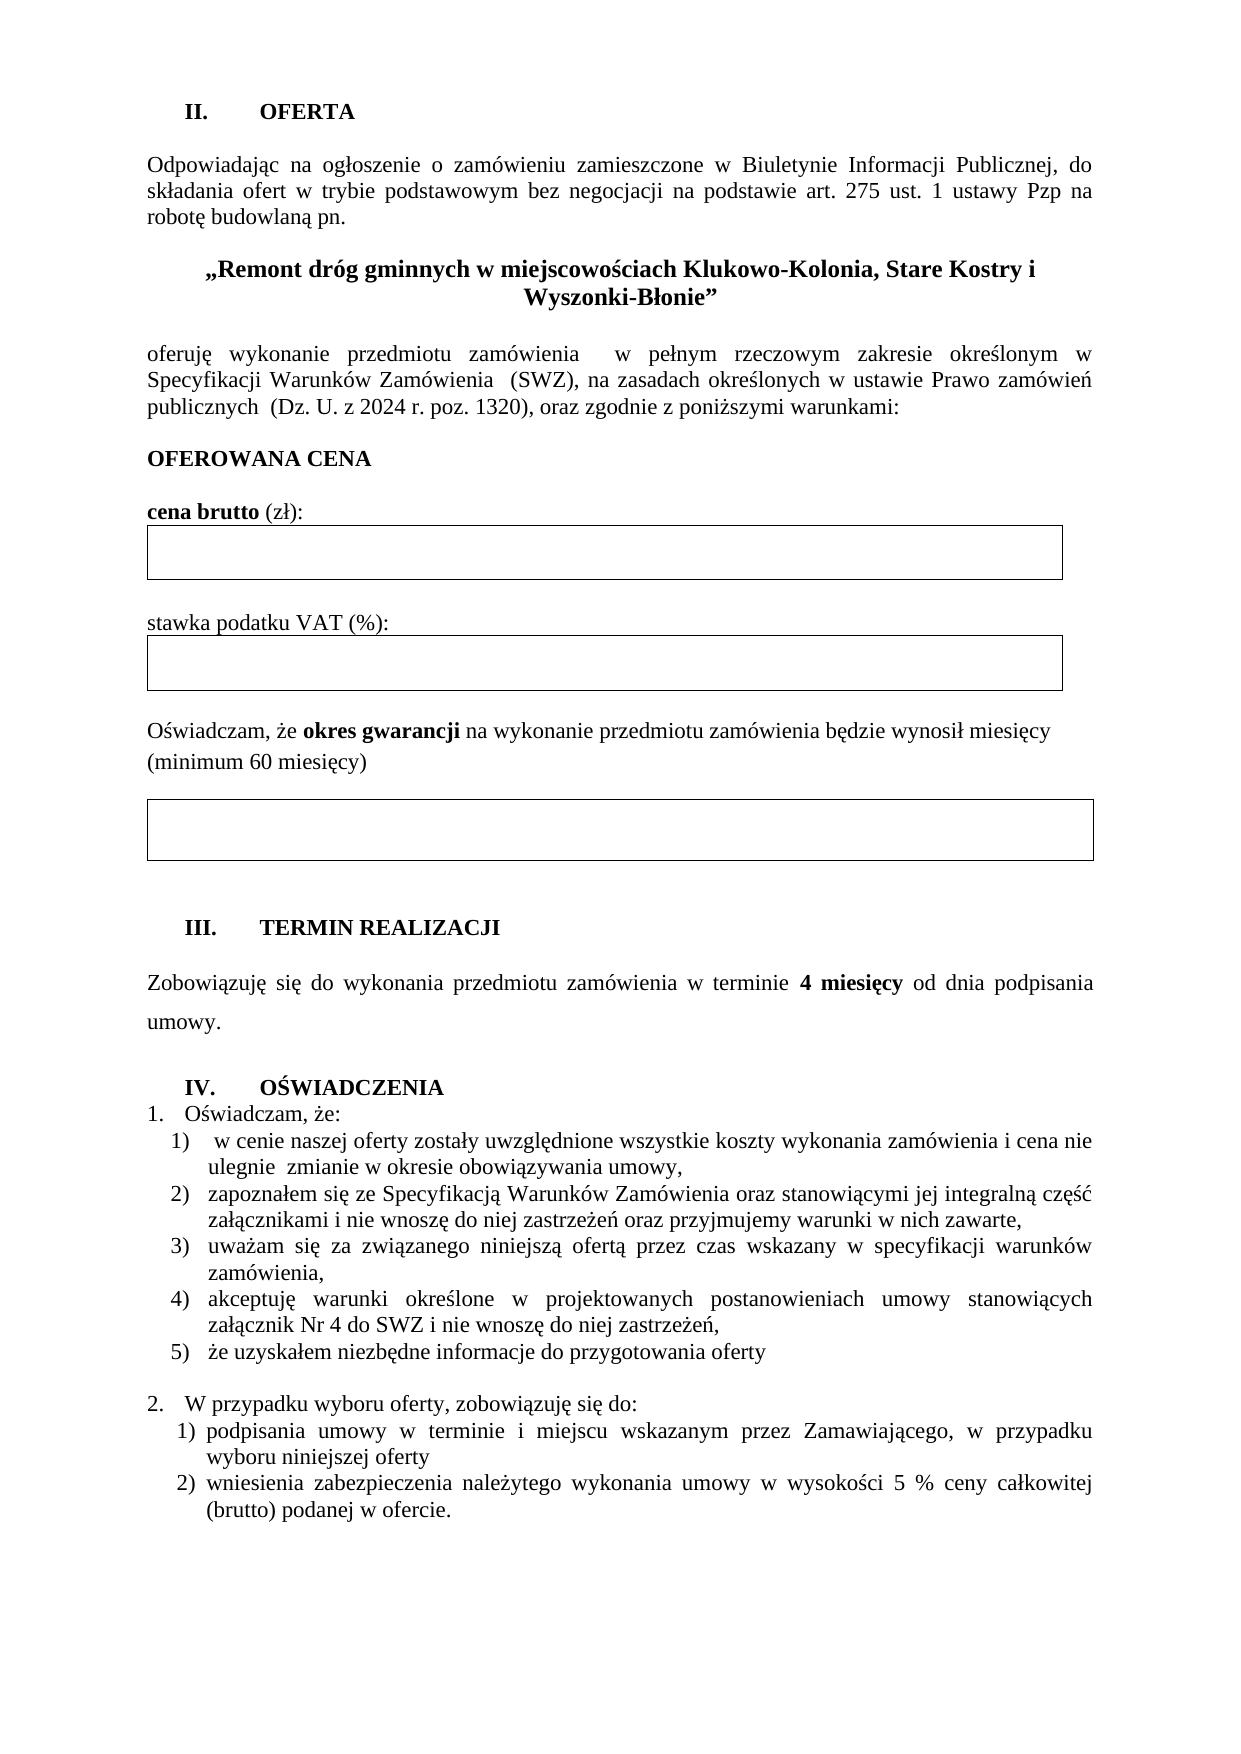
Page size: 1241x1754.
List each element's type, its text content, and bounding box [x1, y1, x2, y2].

table_header [148, 800, 1093, 860]
list w cenie naszej oferty zostały uwzględnione wszystkie koszty wykonania zamówienia i cena nie ulegnie zmianie w okresie obowiązywania umowy, [170, 1127, 1094, 1179]
list OFERTA [184, 98, 1094, 124]
list wniesienia zabezpieczenia należytego wykonania umowy w wysokości 5 % ceny całkowitej (brutto) podanej w ofercie. [176, 1469, 1094, 1522]
table_header [148, 526, 1062, 579]
list uważam się za związanego niniejszą ofertą przez czas wskazany w specyfikacji warunków zamówienia, [170, 1232, 1094, 1285]
text OFEROWANA CENA [147, 445, 1094, 472]
text oferuję wykonanie przedmiotu zamówienia w pełnym rzeczowym zakresie określonym w Specyfikacji Warunków Zamówienia (SWZ), na zasadach określonych w ustawie Prawo zamówień publicznych (Dz. U. z 2024 r. poz. 1320), oraz zgodnie z poniższymi warunkami: [147, 340, 1094, 419]
list TERMIN REALIZACJI [184, 914, 1094, 969]
text Zobowiązuję się do wykonania przedmiotu zamówienia w terminie 4 miesięcy od dnia podpisania umowy. [147, 969, 1094, 1035]
table_header [148, 636, 1062, 690]
text „Remont dróg gminnych w miejscowościach Klukowo-Kolonia, Stare Kostry i Wyszonki-Błonie” [147, 254, 1094, 311]
text Odpowiadając na ogłoszenie o zamówieniu zamieszczone w Biuletynie Informacji Publicznej, do składania ofert w trybie podstawowym bez negocjacji na podstawie art. 275 ust. 1 ustawy Pzp na robotę budowlaną pn. [147, 151, 1094, 230]
list że uzyskałem niezbędne informacje do przygotowania oferty [170, 1338, 1094, 1364]
list Oświadczam, że: [147, 1101, 1094, 1127]
text Oświadczam, że okres gwarancji na wykonanie przedmiotu zamówienia będzie wynosił miesięcy (minimum 60 miesięcy) [147, 718, 1094, 774]
list akceptuję warunki określone w projektowanych postanowieniach umowy stanowiących załącznik Nr 4 do SWZ i nie wnoszę do niej zastrzeżeń, [170, 1285, 1094, 1338]
list W przypadku wyboru oferty, zobowiązuję się do: [147, 1390, 1094, 1417]
list podpisania umowy w terminie i miejscu wskazanym przez Zamawiającego, w przypadku wyboru niniejszej oferty [176, 1417, 1094, 1469]
list zapoznałem się ze Specyfikacją Warunków Zamówienia oraz stanowiącymi jej integralną część załącznikami i nie wnoszę do niej zastrzeżeń oraz przyjmujemy warunki w nich zawarte, [170, 1179, 1094, 1232]
text cena brutto (zł): [147, 498, 1094, 524]
text stawka podatku VAT (%): [147, 609, 1094, 635]
list OŚWIADCZENIA [184, 1074, 1094, 1101]
